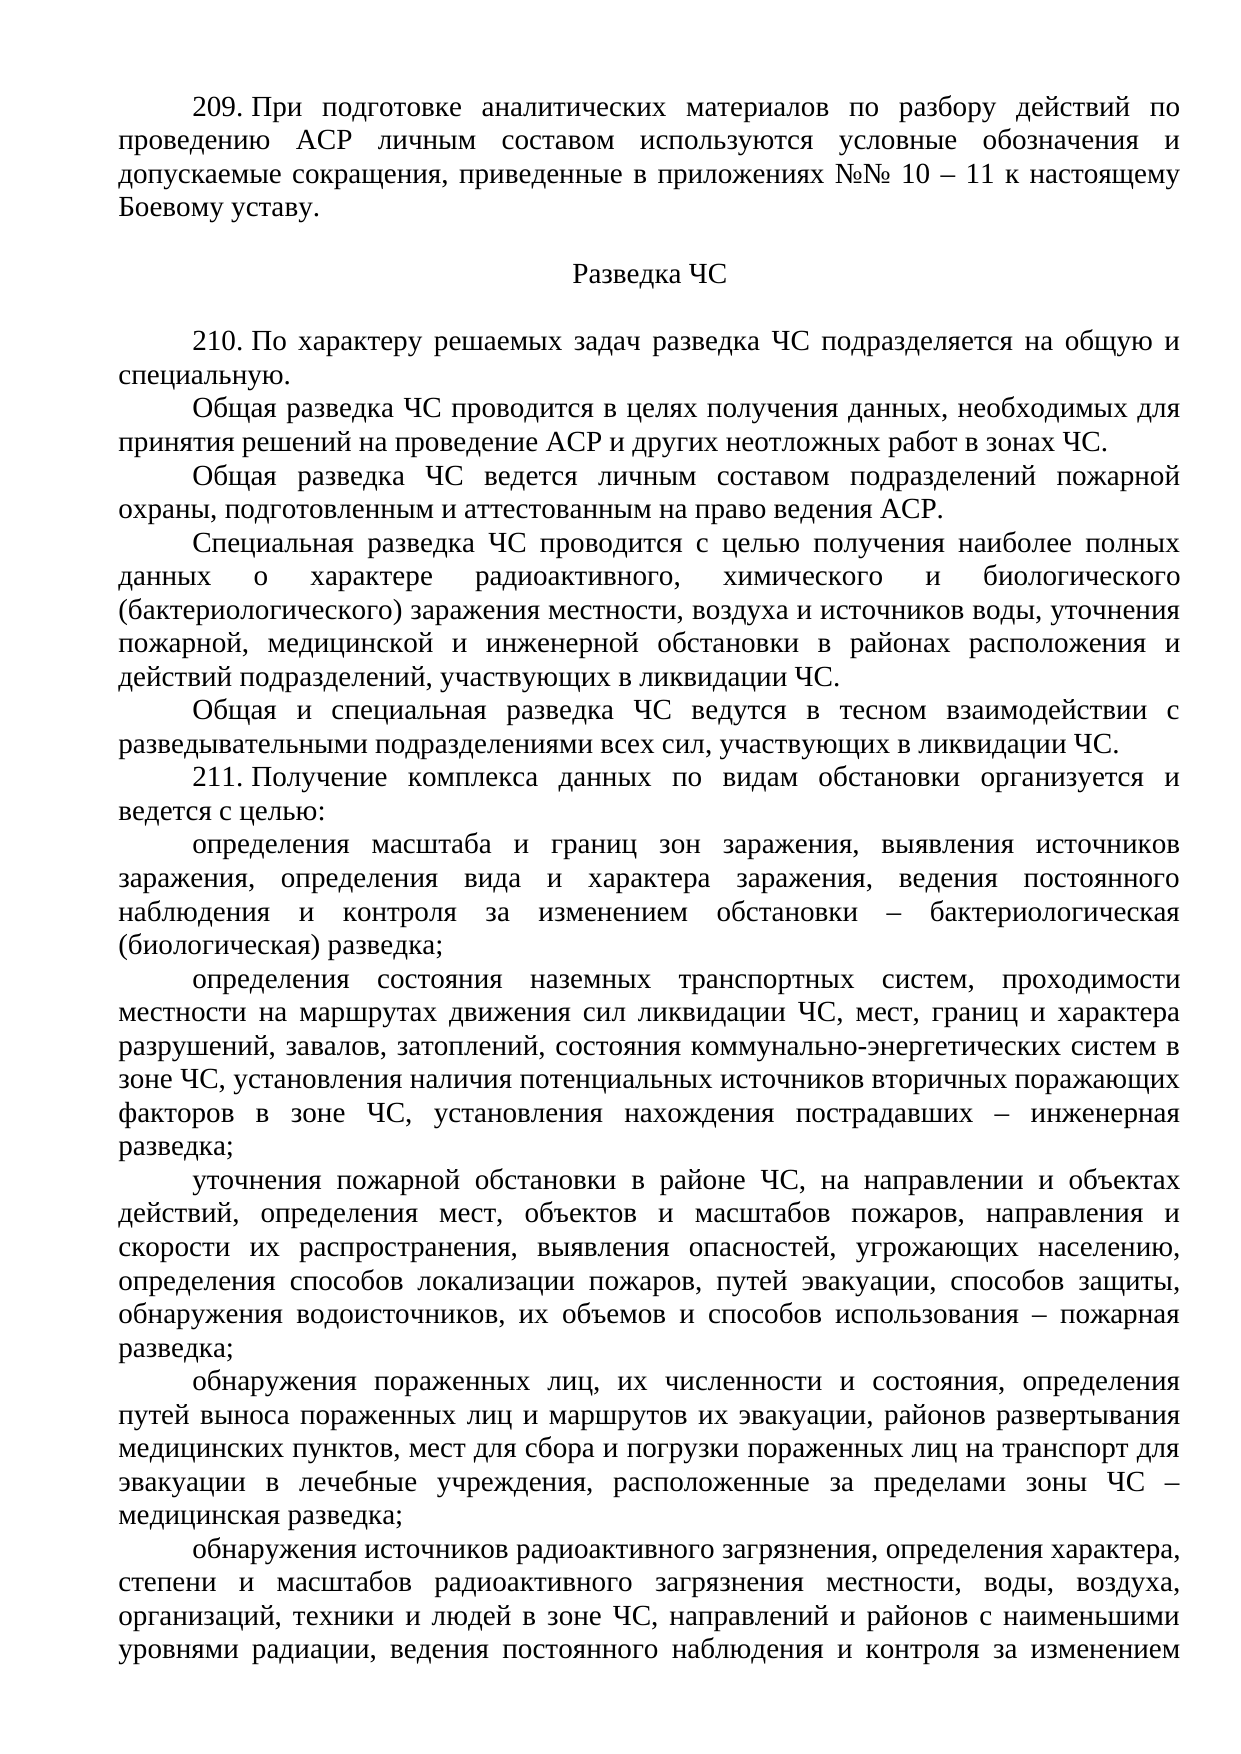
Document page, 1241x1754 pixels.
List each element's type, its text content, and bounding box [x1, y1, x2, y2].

text определения масштаба и границ зон заражения, выявления источников заражения, определения вида и характера заражения, ведения постоянного наблюдения и контроля за изменением обстановки – бактериологическая (биологическая) разведка; [118, 827, 1181, 961]
list По характеру решаемых задач разведка ЧС подразделяется на общую и специальную. [118, 323, 1181, 391]
text Общая и специальная разведка ЧС ведутся в тесном взаимодействии с разведывательными подразделениями всех сил, участвующих в ликвидации ЧС. [118, 692, 1181, 759]
text Разведка ЧС [118, 256, 1181, 290]
text Специальная разведка ЧС проводится с целью получения наиболее полных данных о характере радиоактивного, химического и биологического (бактериологического) заражения местности, воздуха и источников воды, уточнения пожарной, медицинской и инженерной обстановки в районах расположения и действий подразделений, участвующих в ликвидации ЧС. [118, 525, 1181, 692]
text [118, 1531, 1181, 1665]
text определения состояния наземных транспортных систем, проходимости местности на маршрутах движения сил ликвидации ЧС, мест, границ и характера разрушений, завалов, затоплений, состояния коммунально-энергетических систем в зоне ЧС, установления наличия потенциальных источников вторичных поражающих факторов в зоне ЧС, установления нахождения пострадавших – инженерная разведка; [118, 961, 1181, 1162]
text уточнения пожарной обстановки в районе ЧС, на направлении и объектах действий, определения мест, объектов и масштабов пожаров, направления и скорости их распространения, выявления опасностей, угрожающих населению, определения способов локализации пожаров, путей эвакуации, способов защиты, обнаружения водоисточников, их объемов и способов использования – пожарная разведка; [118, 1162, 1181, 1363]
text Общая разведка ЧС проводится в целях получения данных, необходимых для принятия решений на проведение АСР и других неотложных работ в зонах ЧС. [118, 391, 1181, 458]
list При подготовке аналитических материалов по разбору действий по проведению АСР личным составом используются условные обозначения и допускаемые сокращения, приведенные в приложениях №№ 10 – 11 к настоящему Боевому уставу. [118, 89, 1181, 223]
text обнаружения пораженных лиц, их численности и состояния, определения путей выноса пораженных лиц и маршрутов их эвакуации, районов развертывания медицинских пунктов, мест для сбора и погрузки пораженных лиц на транспорт для эвакуации в лечебные учреждения, расположенные за пределами зоны ЧС – медицинская разведка; [118, 1363, 1181, 1531]
list Получение комплекса данных по видам обстановки организуется и ведется с целью: [118, 759, 1181, 827]
text Общая разведка ЧС ведется личным составом подразделений пожарной охраны, подготовленным и аттестованным на право ведения АСР. [118, 458, 1181, 525]
